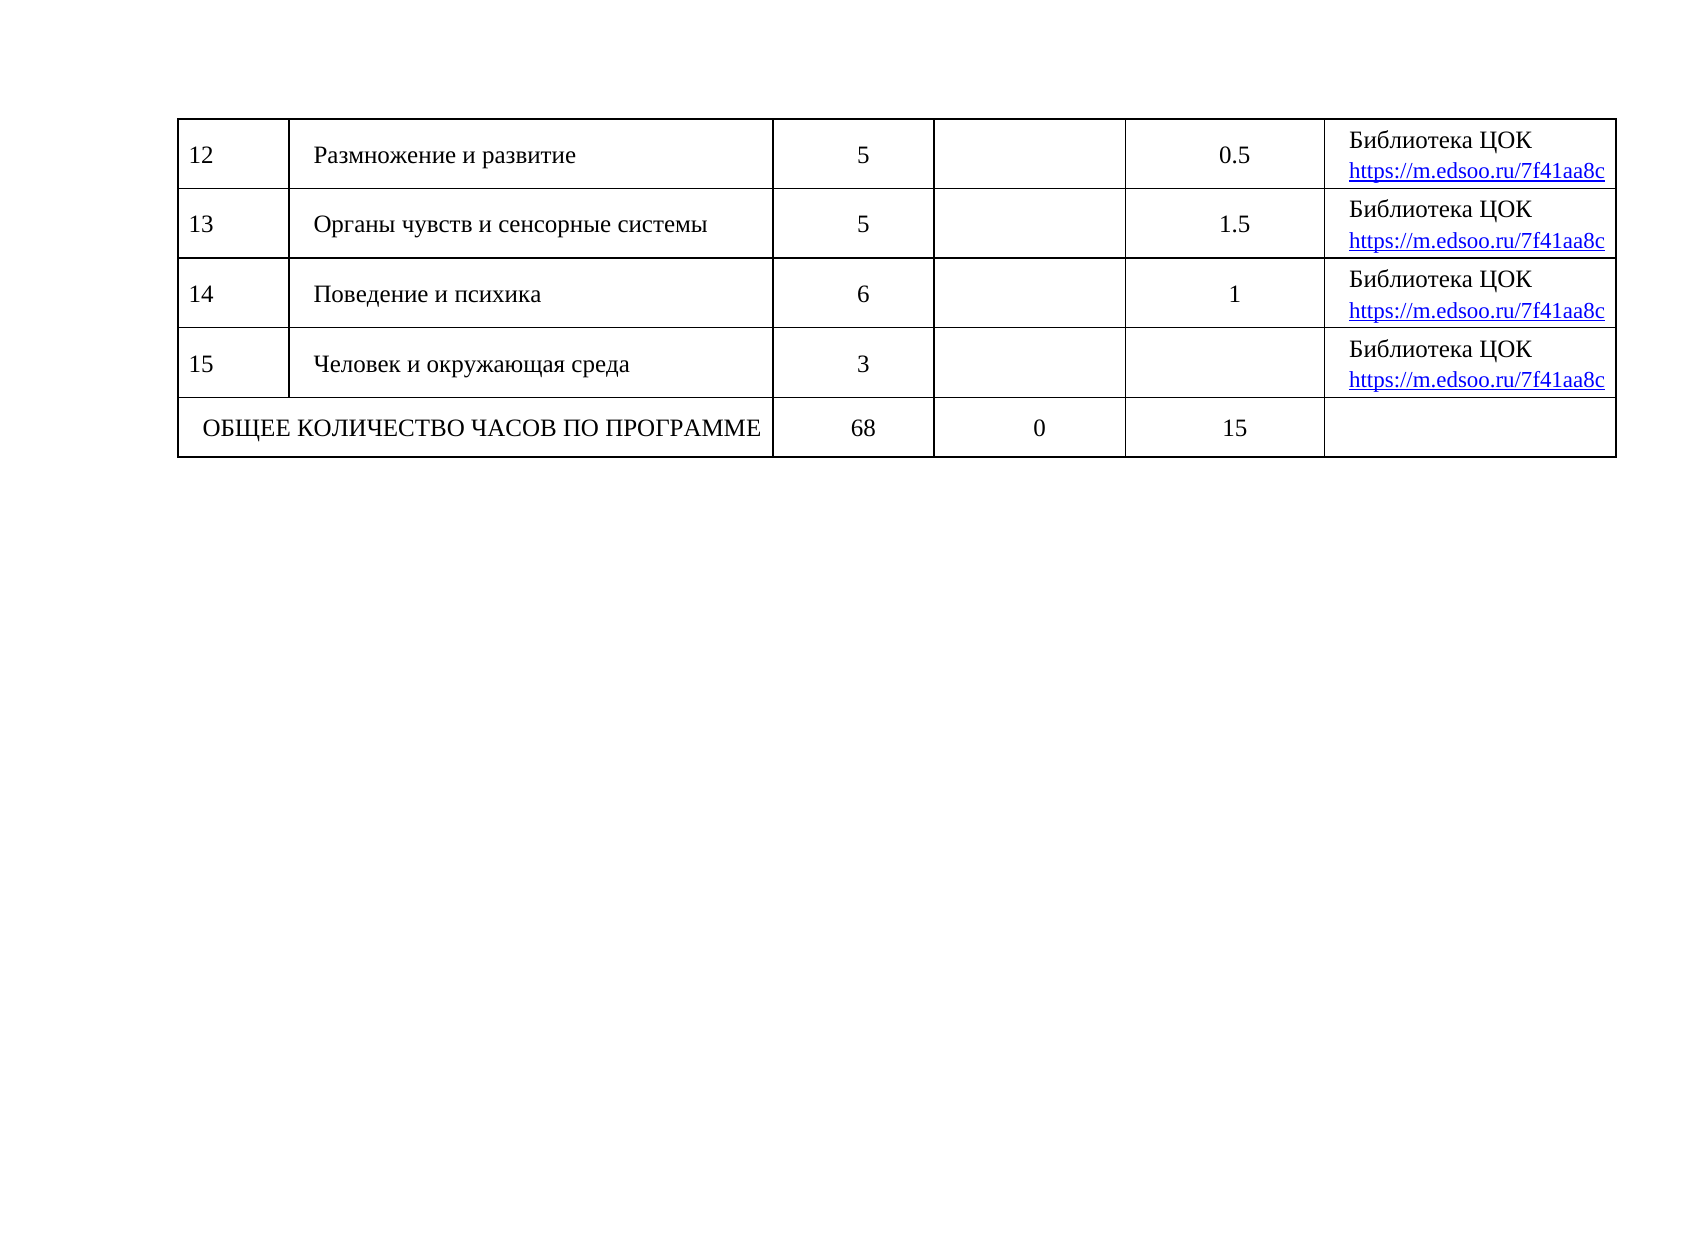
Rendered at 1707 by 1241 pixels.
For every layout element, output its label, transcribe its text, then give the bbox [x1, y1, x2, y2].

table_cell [1325, 189, 1615, 257]
table_cell [1325, 398, 1615, 456]
table_cell 6 [774, 259, 933, 327]
table_cell Библиотека ЦОК https://m.edsoo.ru/7f41aa8c [1325, 328, 1615, 396]
table_cell 5 [774, 189, 933, 257]
table_cell [935, 328, 1125, 396]
table_cell 15 [1126, 398, 1324, 456]
table_cell ОБЩЕЕ КОЛИЧЕСТВО ЧАСОВ ПО ПРОГРАММЕ [179, 398, 772, 456]
table_cell 12 [179, 120, 288, 188]
table_cell Размножение и развитие [290, 120, 772, 188]
table_cell 1 [1126, 259, 1324, 327]
table_cell Человек и окружающая среда [290, 328, 772, 396]
table_cell 0.5 [1126, 120, 1324, 188]
table_cell 3 [774, 328, 933, 396]
table_cell [935, 189, 1125, 257]
table_cell 5 [774, 120, 933, 188]
table_cell [935, 120, 1125, 188]
table_cell 0 [935, 398, 1125, 456]
table_cell Библиотека ЦОК https://m.edsoo.ru/7f41aa8c [1325, 259, 1615, 327]
table_cell 13 [179, 189, 288, 257]
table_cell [1325, 120, 1615, 188]
table_cell [1126, 328, 1324, 396]
table_cell Органы чувств и сенсорные системы [290, 189, 772, 257]
table_cell 1.5 [1126, 189, 1324, 257]
table_cell 15 [179, 328, 288, 396]
table_cell 14 [179, 259, 288, 327]
table_cell 68 [774, 398, 933, 456]
table_cell Поведение и психика [290, 259, 772, 327]
table_cell [935, 259, 1125, 327]
